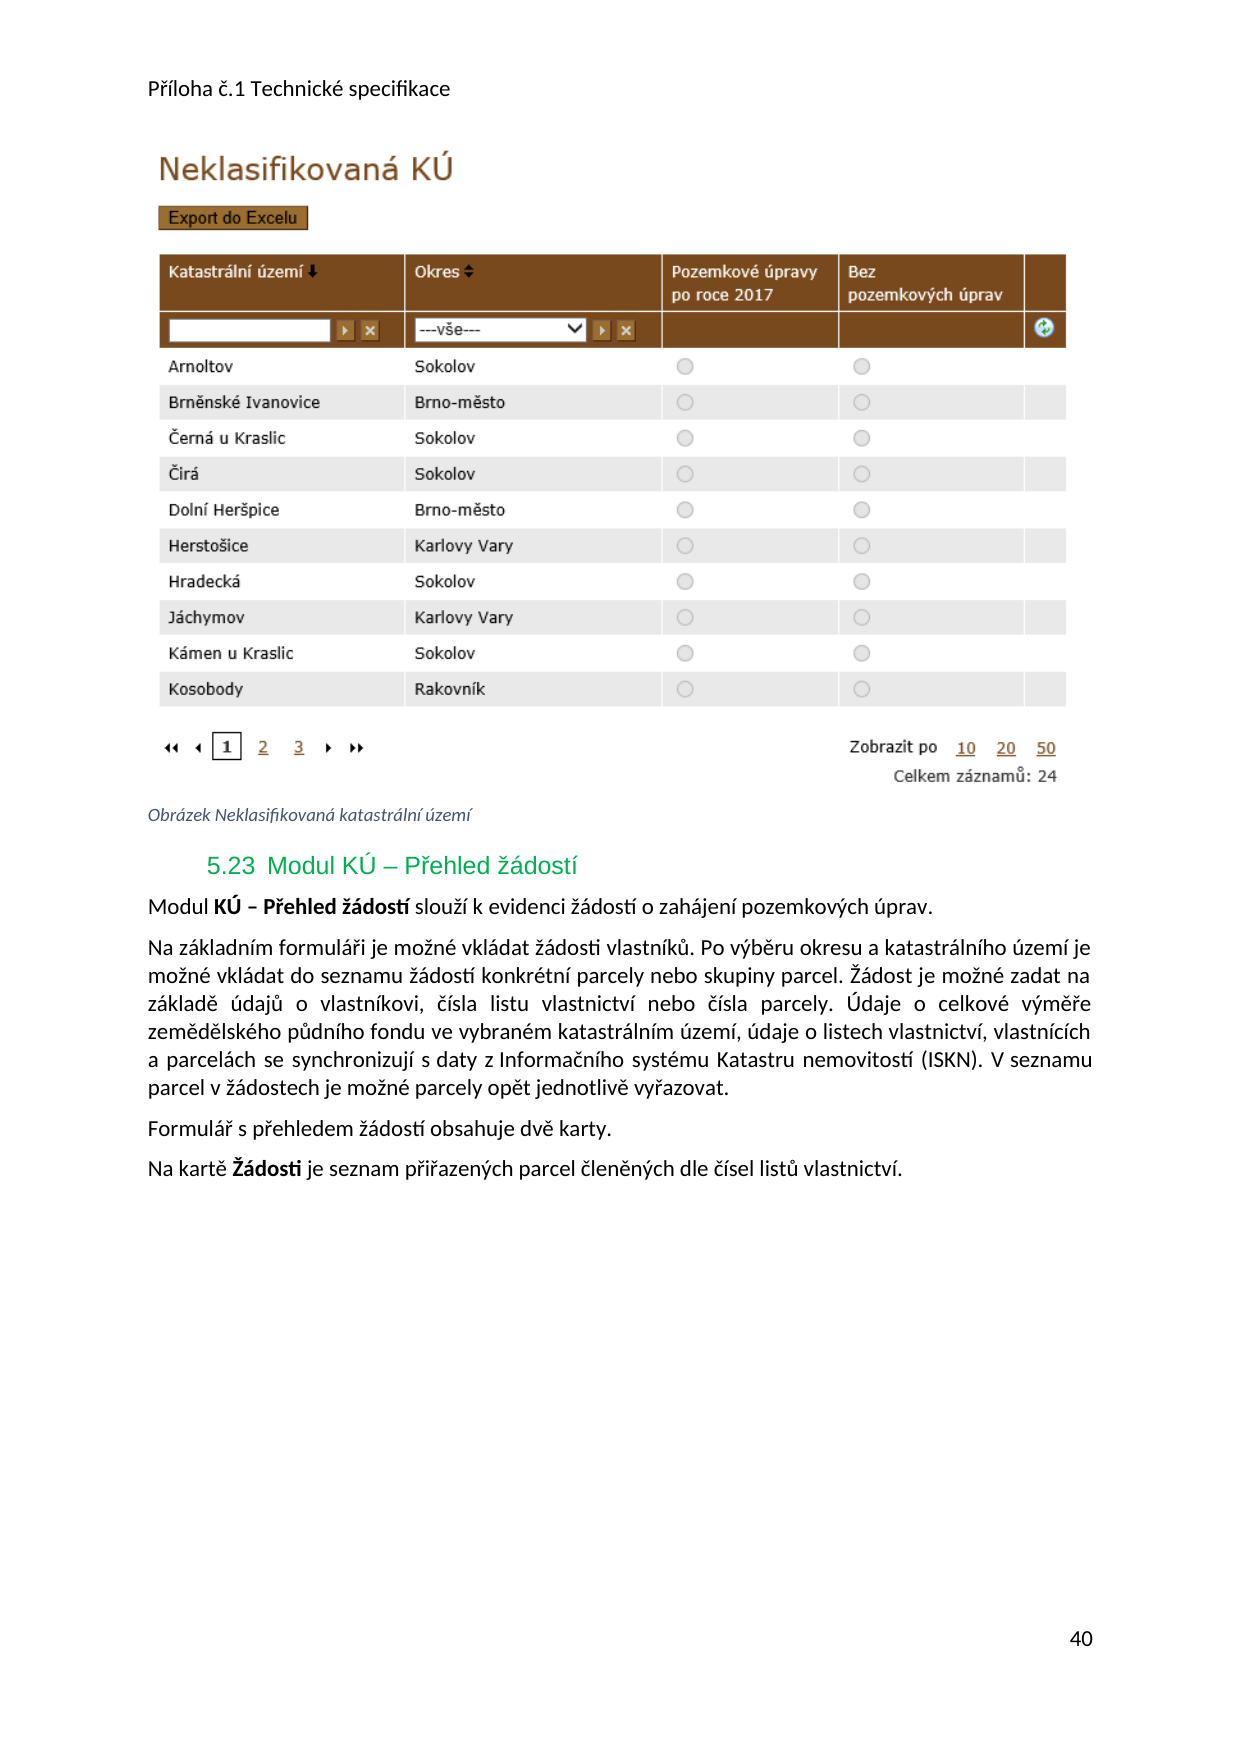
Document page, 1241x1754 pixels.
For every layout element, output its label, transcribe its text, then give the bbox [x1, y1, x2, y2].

text Formulář s přehledem žádostí obsahuje dvě karty. [148, 1114, 1093, 1142]
text Modul KÚ – Přehled žádostí slouží k evidenci žádostí o zahájení pozemkových úprav. [148, 892, 1093, 921]
text Na kartě Žádosti je seznam přiřazených parcel členěných dle čísel listů vlastnictví. [148, 1154, 1093, 1182]
subtitle Modul KÚ – Přehled žádostí [207, 851, 1093, 880]
picture [147, 147, 1093, 791]
text Na základním formuláři je možné vkládat žádosti vlastníků. Po výběru okresu a katastrálního území je možné vkládat do seznamu žádostí konkrétní parcely nebo skupiny parcel. Žádost je možné zadat na základě údajů o vlastníkovi, čísla listu vlastnictví nebo čísla parcely. Údaje o celkové výměře zemědělského půdního fondu ve vybraném katastrálním území, údaje o listech vlastnictví, vlastnících a parcelách se synchronizují s daty z Informačního systému Katastru nemovitostí (ISKN). V seznamu parcel v žádostech je možné parcely opět jednotlivě vyřazovat. [148, 933, 1093, 1101]
text Obrázek Neklasifikovaná katastrální území [148, 803, 1093, 826]
